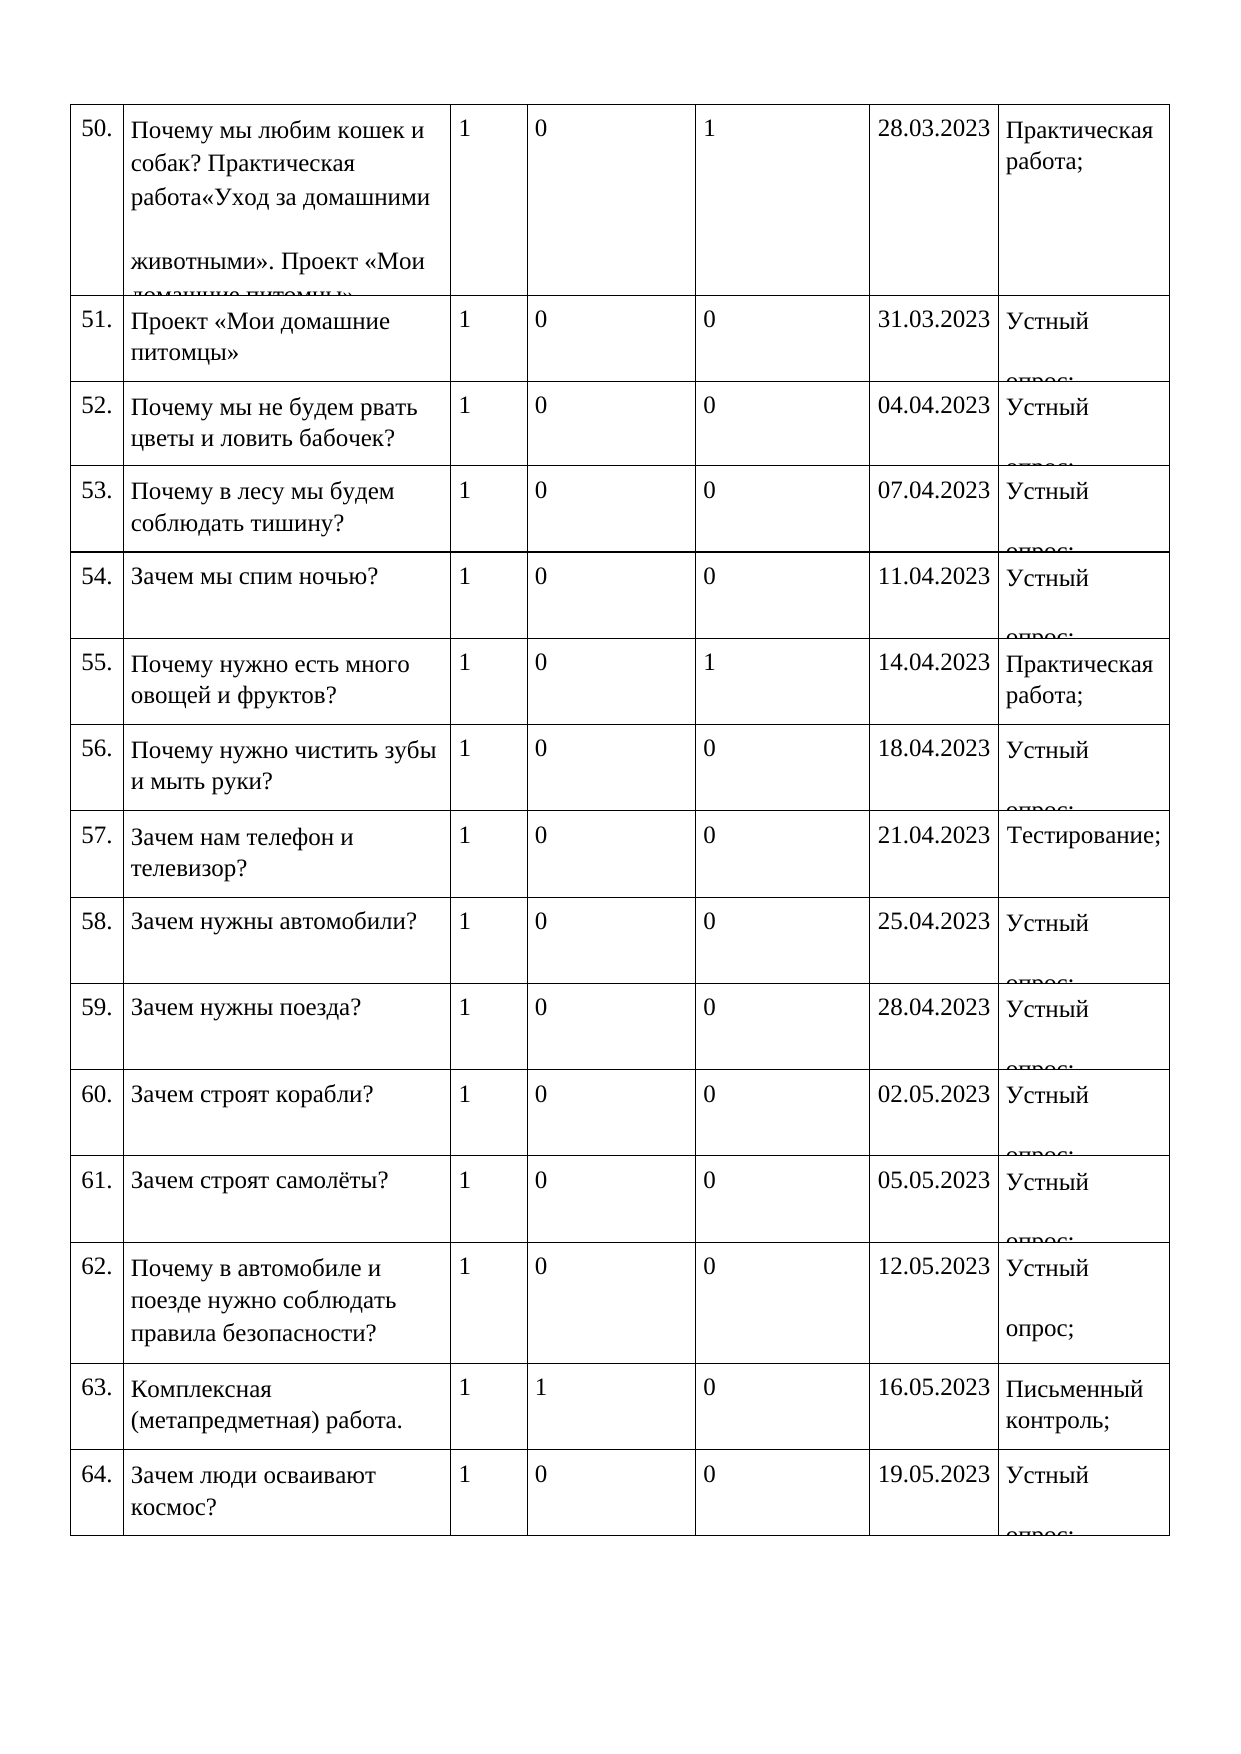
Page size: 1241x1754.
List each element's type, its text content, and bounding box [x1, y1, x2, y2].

table_cell 31.03.2023 [870, 296, 998, 381]
table_cell Устный опрос; [999, 382, 1169, 465]
table_cell 0 [528, 725, 695, 810]
table_cell Почему мы не будем рвать цветы и ловить бабочек? [124, 382, 450, 465]
table_cell 0 [528, 1156, 695, 1242]
table_cell 05.05.2023 [870, 1156, 998, 1242]
table_cell 28.04.2023 [870, 984, 998, 1069]
table_cell Зачем строят корабли? [124, 1070, 450, 1155]
table_cell Зачем мы спим ночью? [124, 553, 450, 638]
table_cell Почему в автомобиле и поезде нужно соблюдать правила безопасности? [124, 1243, 450, 1363]
table_cell Устный опрос; [999, 984, 1169, 1069]
table_cell 0 [528, 466, 695, 551]
table_cell 1 [451, 811, 527, 897]
table_cell 1 [451, 1156, 527, 1242]
table_cell 1 [451, 466, 527, 551]
table_cell Почему нужно есть много овощей и фруктов? [124, 639, 450, 724]
table_cell 0 [528, 382, 695, 465]
table_cell 1 [451, 1364, 527, 1449]
table_cell Устный опрос; [999, 725, 1169, 810]
table_cell 16.05.2023 [870, 1364, 998, 1449]
table_cell 21.04.2023 [870, 811, 998, 897]
table_cell Зачем нам телефон и телевизор? [124, 811, 450, 897]
table_cell Устный опрос; [999, 1243, 1169, 1363]
table_cell 18.04.2023 [870, 725, 998, 810]
table_cell 07.04.2023 [870, 466, 998, 551]
table_cell 0 [528, 1070, 695, 1155]
table_cell Почему мы любим кошек и собак? Практическая работа«Уход за домашними животными». Проект «Мои домашние питомцы» [124, 105, 450, 295]
table_cell 19.05.2023 [870, 1450, 998, 1535]
table_cell 0 [696, 1070, 869, 1155]
table_cell Комплексная (метапредметная) работа. [124, 1364, 450, 1449]
table_cell 1 [696, 639, 869, 724]
table_cell 53. [71, 466, 123, 551]
table_cell Тестирование; [999, 811, 1169, 897]
table_cell Устный опрос; [999, 553, 1169, 638]
table_cell 62. [71, 1243, 123, 1363]
table_cell 0 [696, 382, 869, 465]
table_cell 52. [71, 382, 123, 465]
table_cell 28.03.2023 [870, 105, 998, 295]
table_cell 0 [528, 984, 695, 1069]
table_cell Практическая работа; [999, 105, 1169, 295]
table_cell 0 [528, 1243, 695, 1363]
table_cell 1 [451, 382, 527, 465]
table_cell Устный опрос; [999, 296, 1169, 381]
table_cell Зачем строят самолёты? [124, 1156, 450, 1242]
table_cell Устный опрос; [999, 466, 1169, 551]
table_cell 59. [71, 984, 123, 1069]
table_cell 60. [71, 1070, 123, 1155]
table_cell Устный опрос; [999, 1156, 1169, 1242]
table_cell 58. [71, 898, 123, 983]
table_cell 61. [71, 1156, 123, 1242]
table_cell 1 [451, 725, 527, 810]
table_cell Зачем нужны поезда? [124, 984, 450, 1069]
table_cell Устный опрос; [999, 1450, 1169, 1535]
table_cell 11.04.2023 [870, 553, 998, 638]
table_cell 50. [71, 105, 123, 295]
table_cell 0 [696, 296, 869, 381]
table_cell 1 [451, 105, 527, 295]
table_cell 1 [451, 296, 527, 381]
table_cell 1 [696, 105, 869, 295]
table_cell 1 [451, 639, 527, 724]
table_cell 1 [451, 1450, 527, 1535]
table_cell 0 [696, 1364, 869, 1449]
table_cell 0 [696, 725, 869, 810]
table_cell Зачем нужны автомобили? [124, 898, 450, 983]
table_cell 54. [71, 553, 123, 638]
table_cell 51. [71, 296, 123, 381]
table_cell 0 [528, 1450, 695, 1535]
table_cell 0 [696, 1450, 869, 1535]
table_cell 04.04.2023 [870, 382, 998, 465]
table_cell Проект «Мои домашние питомцы» [124, 296, 450, 381]
table_cell 0 [528, 898, 695, 983]
table_cell Практическая работа; [999, 639, 1169, 724]
table_cell 0 [528, 105, 695, 295]
table_cell 1 [451, 898, 527, 983]
table_cell 02.05.2023 [870, 1070, 998, 1155]
table_cell Письменный контроль; [999, 1364, 1169, 1449]
table_cell 12.05.2023 [870, 1243, 998, 1363]
table_cell Устный опрос; [999, 1070, 1169, 1155]
table_cell 57. [71, 811, 123, 897]
table_cell 0 [528, 296, 695, 381]
table_cell 0 [696, 1156, 869, 1242]
table_cell 25.04.2023 [870, 898, 998, 983]
table_cell 0 [696, 811, 869, 897]
table_cell 0 [696, 466, 869, 551]
table_cell 0 [696, 1243, 869, 1363]
table_cell Почему нужно чистить зубы и мыть руки? [124, 725, 450, 810]
table_cell 55. [71, 639, 123, 724]
table_cell 0 [696, 898, 869, 983]
table_cell 56. [71, 725, 123, 810]
table_cell 0 [528, 811, 695, 897]
table_cell 1 [528, 1364, 695, 1449]
table_cell 1 [451, 984, 527, 1069]
table_cell Устный опрос; [999, 898, 1169, 983]
table_cell 1 [451, 553, 527, 638]
table_cell 64. [71, 1450, 123, 1535]
table_cell 14.04.2023 [870, 639, 998, 724]
table_cell Зачем люди осваивают космос? [124, 1450, 450, 1535]
table_cell 1 [451, 1070, 527, 1155]
table_cell Почему в лесу мы будем соблюдать тишину? [124, 466, 450, 551]
table_cell 0 [696, 984, 869, 1069]
table_cell 0 [696, 553, 869, 638]
table_cell 63. [71, 1364, 123, 1449]
table_cell 1 [451, 1243, 527, 1363]
table_cell 0 [528, 639, 695, 724]
table_cell 0 [528, 553, 695, 638]
